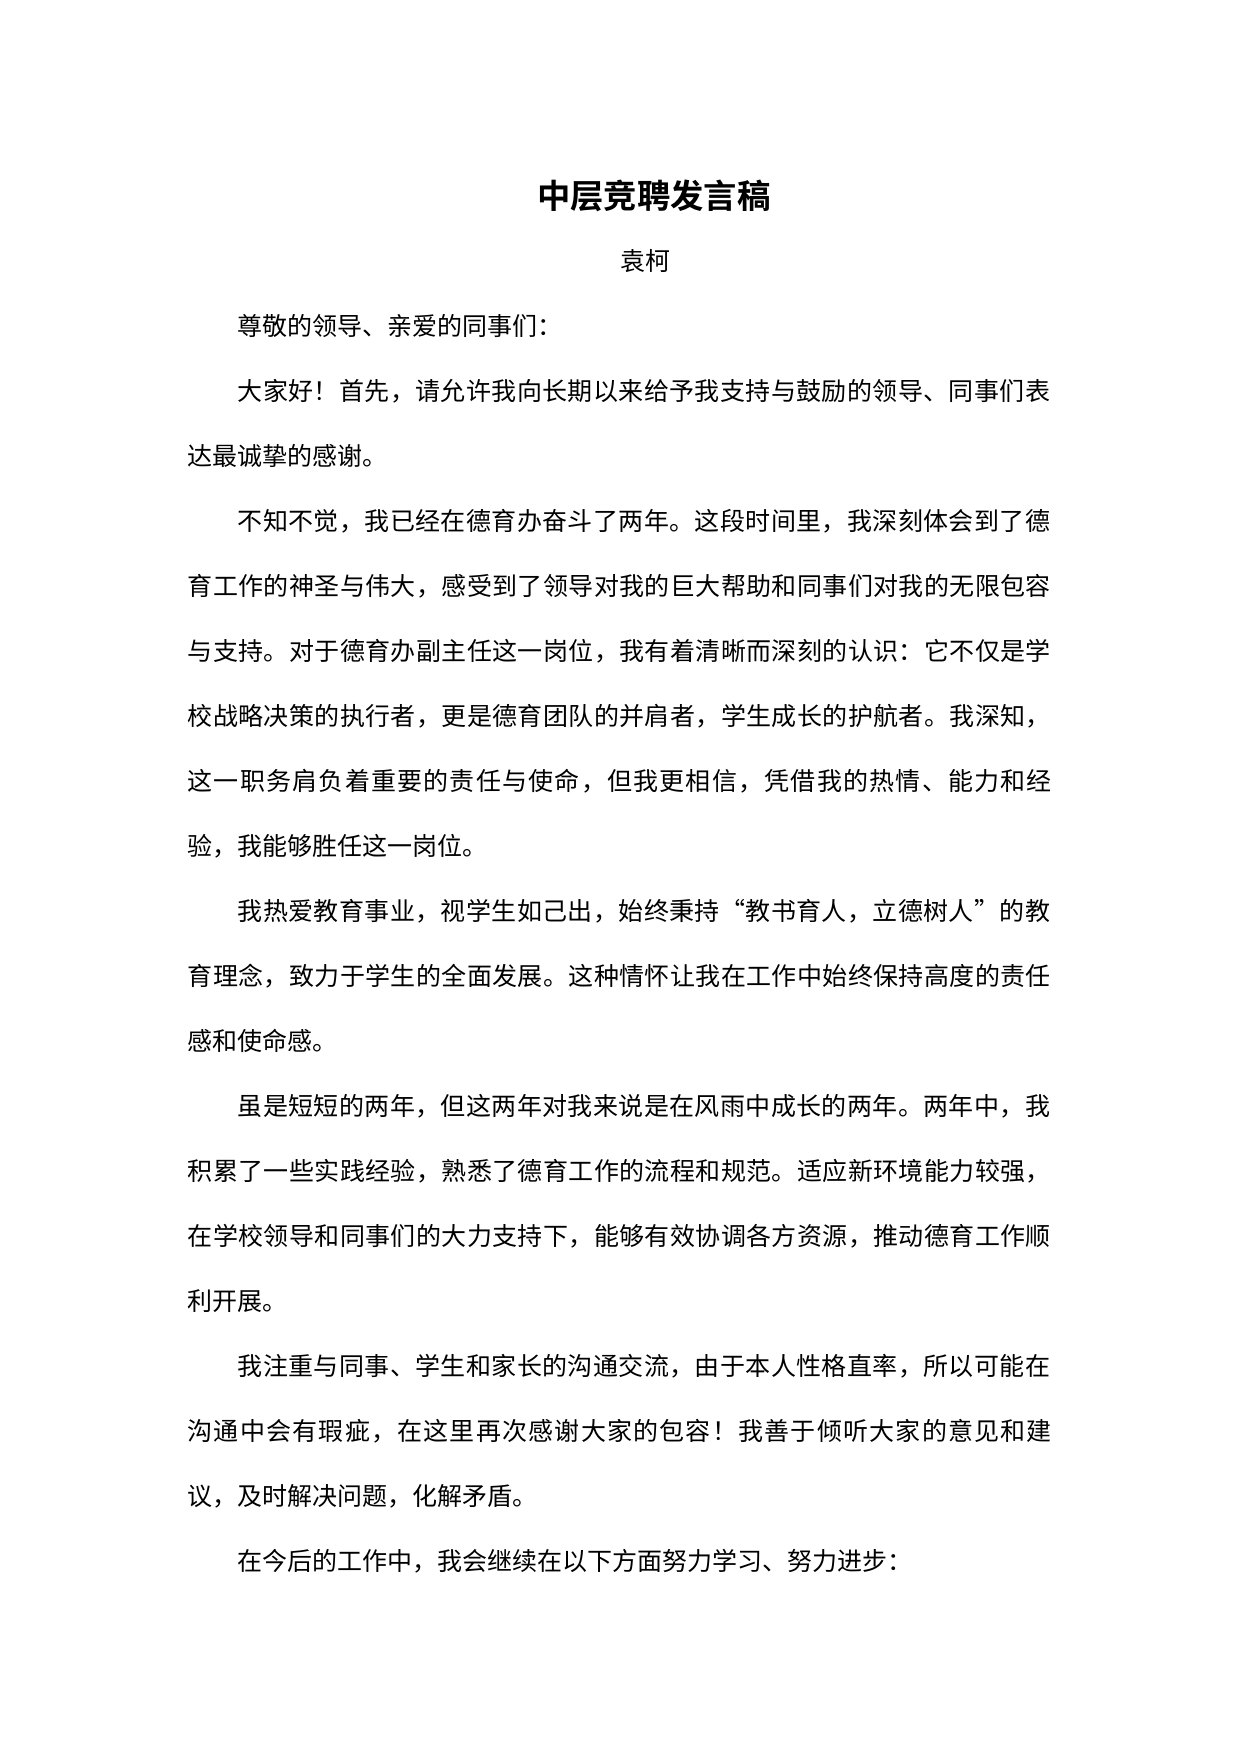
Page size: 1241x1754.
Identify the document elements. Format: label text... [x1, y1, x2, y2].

text 中层竞聘发言稿 [187, 162, 1053, 227]
text 大家好！首先，请允许我向长期以来给予我支持与鼓励的领导、同事们表达最诚挚的感谢。 [187, 357, 1053, 487]
list 不知不觉，我已经在德育办奋斗了两年。这段时间里，我深刻体会到了德育工作的神圣与伟大，感受到了领导对我的巨大帮助和同事们对我的无限包容与支持。对于德育办副主任这一岗位，我有着清晰而深刻的认识：它不仅是学校战略决策的执行者，更是德育团队的并肩者，学生成长的护航者。我深知，这一职务肩负着重要的责任与使命，但我更相信，凭借我的热情、能力和经验，我能够胜任这一岗位。 [187, 487, 1053, 877]
text 袁柯 [187, 227, 1053, 292]
text 我注重与同事、学生和家长的沟通交流，由于本人性格直率，所以可能在沟通中会有瑕疵，在这里再次感谢大家的包容！我善于倾听大家的意见和建议，及时解决问题，化解矛盾。 [187, 1332, 1053, 1527]
text 虽是短短的两年，但这两年对我来说是在风雨中成长的两年。两年中，我积累了一些实践经验，熟悉了德育工作的流程和规范。适应新环境能力较强，在学校领导和同事们的大力支持下，能够有效协调各方资源，推动德育工作顺利开展。 [187, 1072, 1053, 1332]
text 尊敬的领导、亲爱的同事们： [187, 292, 1053, 357]
text 在今后的工作中，我会继续在以下方面努力学习、努力进步： [187, 1527, 1053, 1592]
text 我热爱教育事业，视学生如己出，始终秉持“教书育人，立德树人”的教育理念，致力于学生的全面发展。这种情怀让我在工作中始终保持高度的责任感和使命感。 [187, 877, 1053, 1072]
